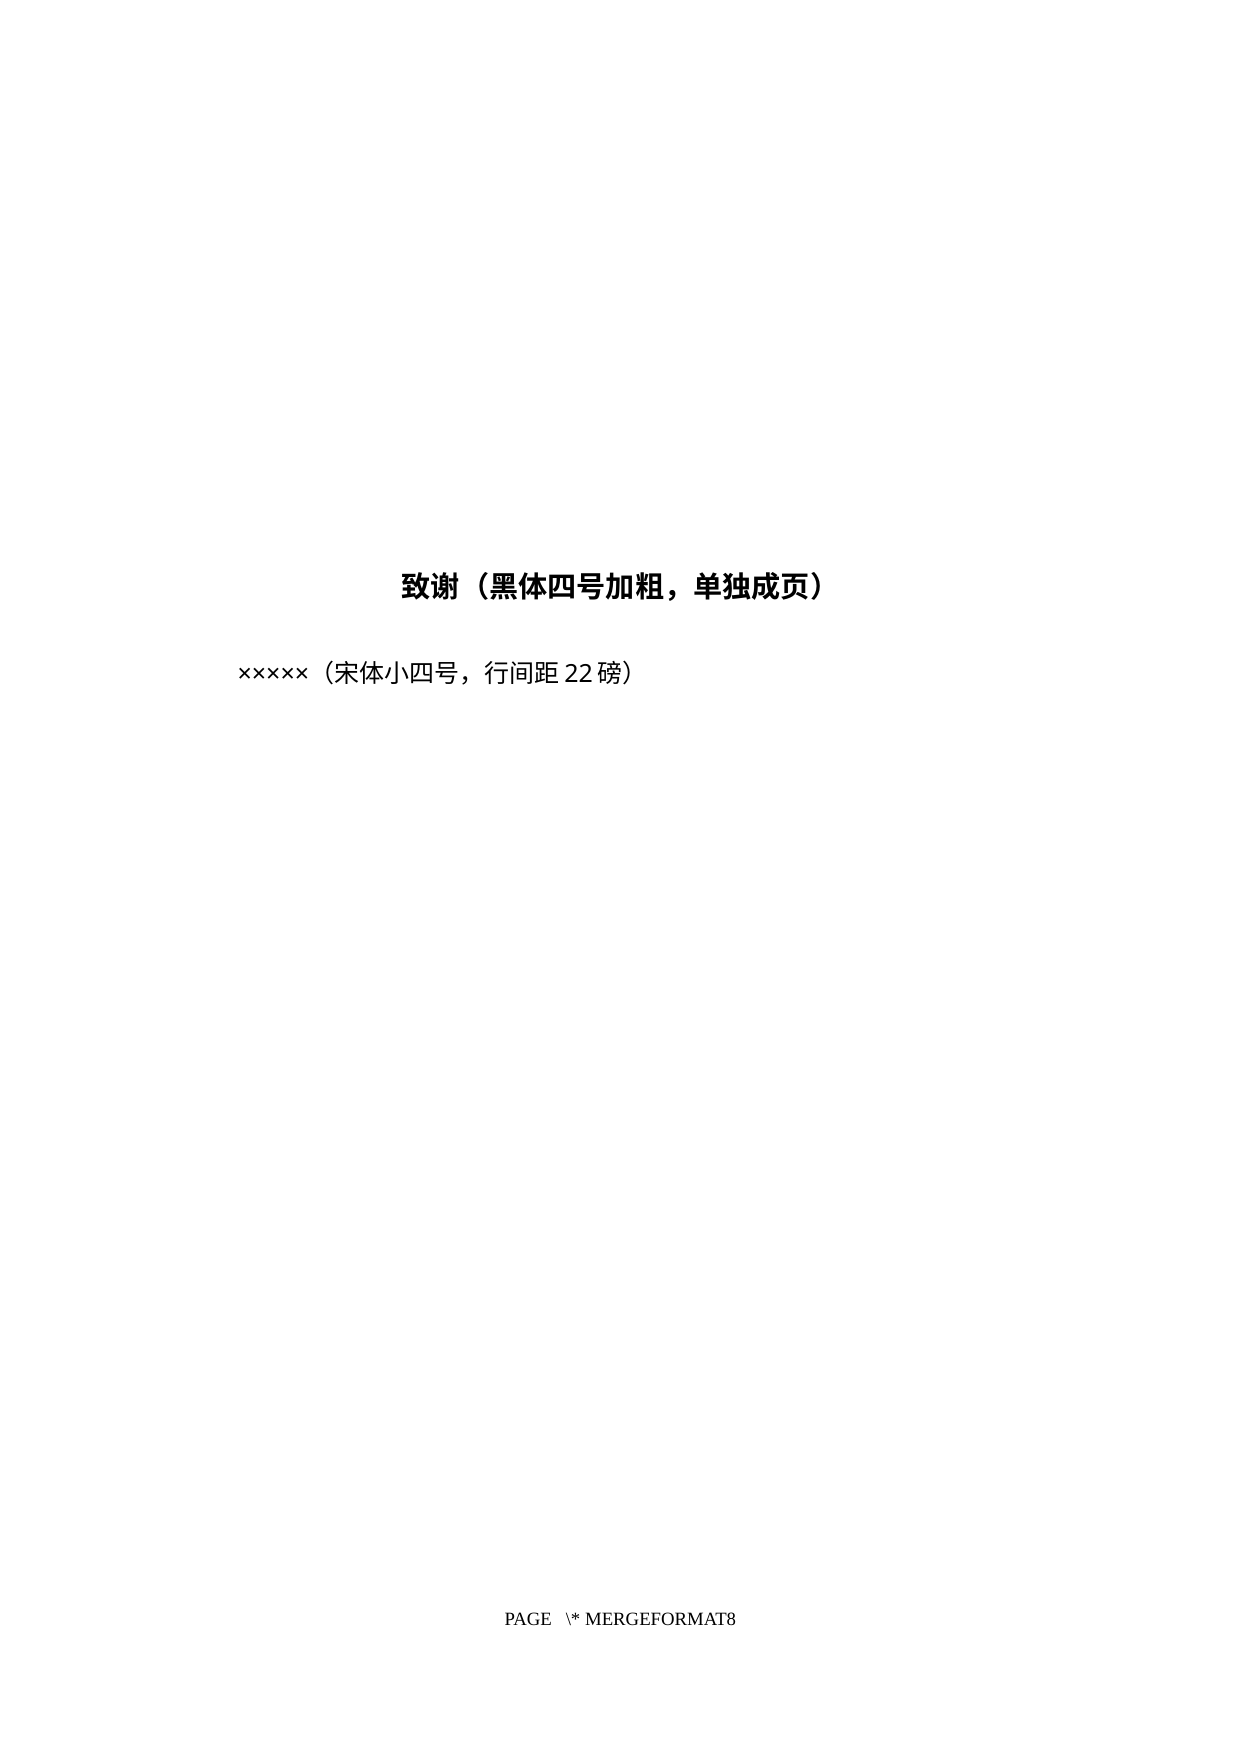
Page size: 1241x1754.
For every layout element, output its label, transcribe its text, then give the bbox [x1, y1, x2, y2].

text 致谢（黑体四号加粗，单独成页） [187, 552, 1053, 617]
text ×××××（宋体小四号，行间距22磅） [187, 646, 1053, 692]
